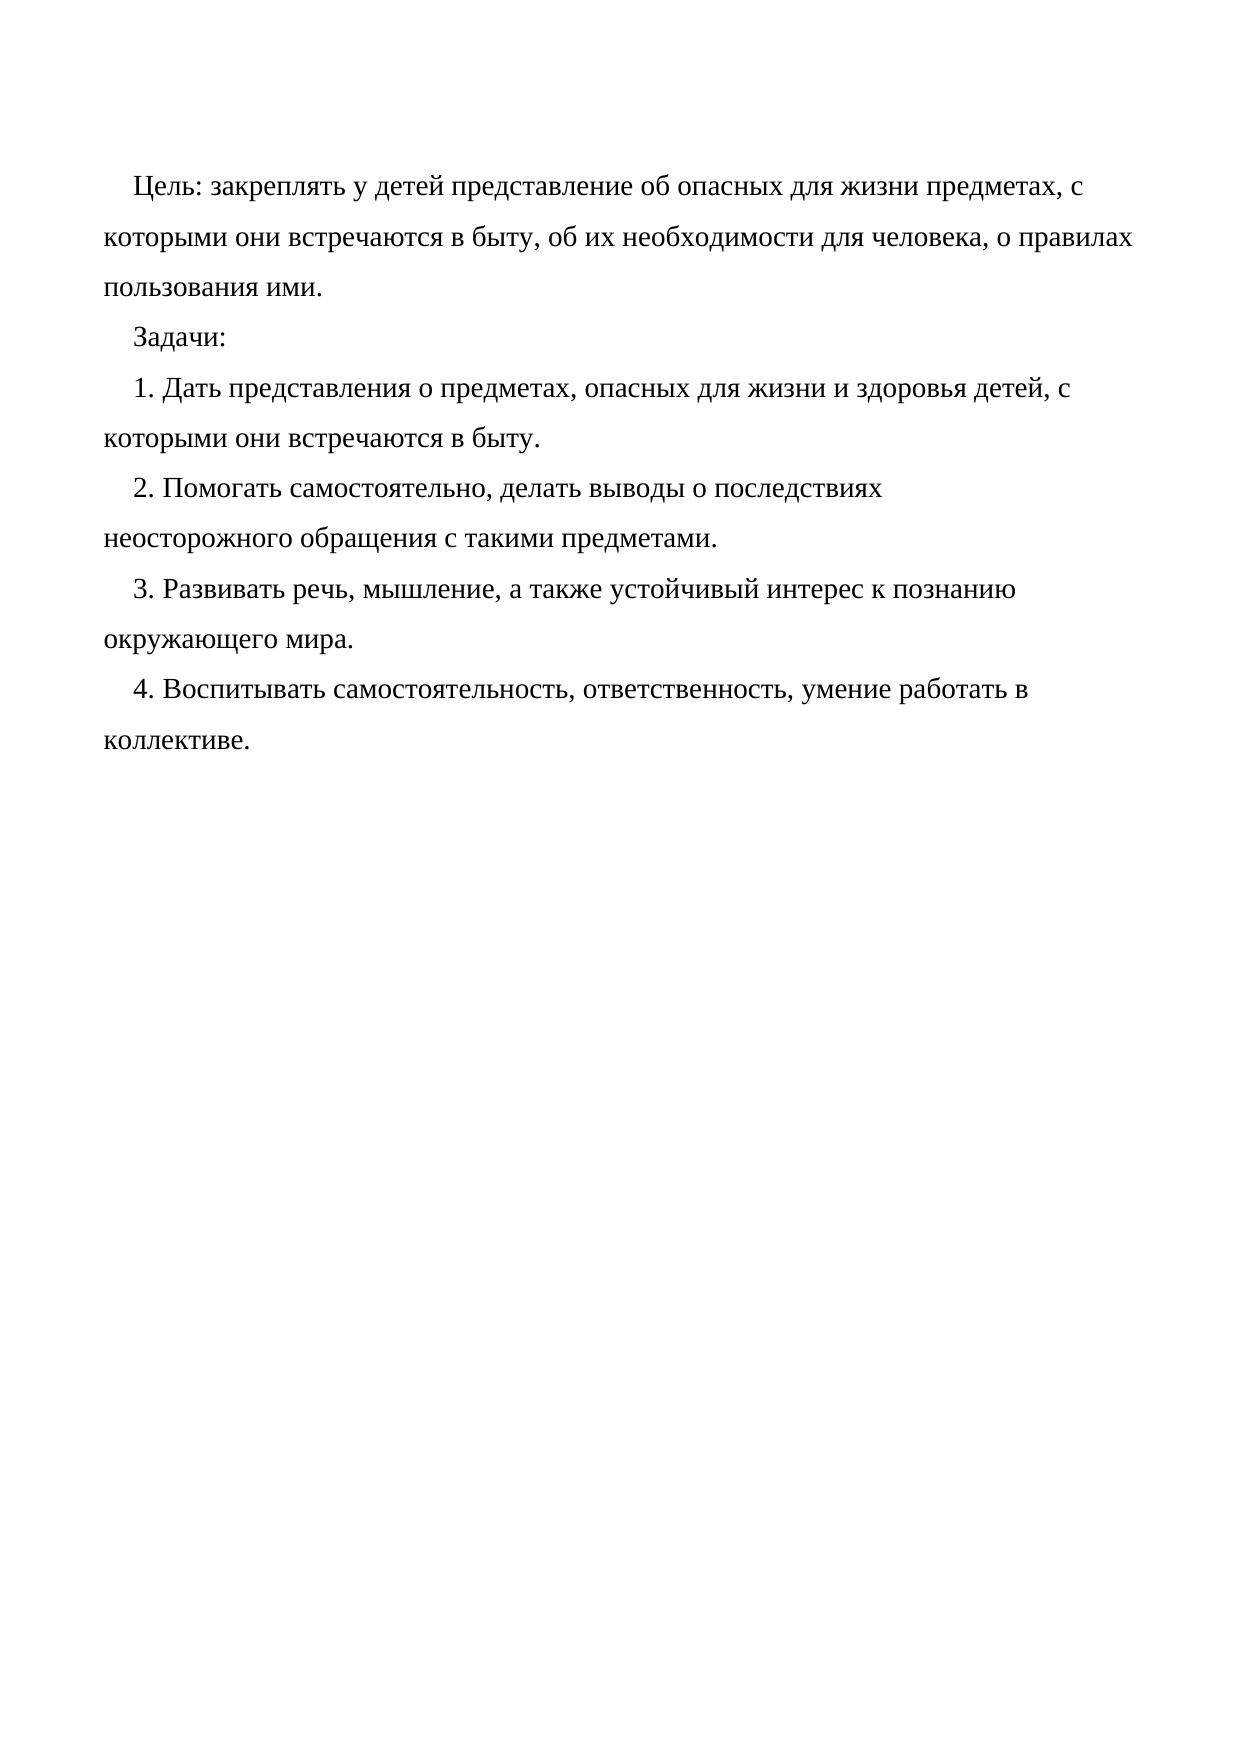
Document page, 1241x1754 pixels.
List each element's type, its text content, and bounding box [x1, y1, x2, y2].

text Задачи: [103, 319, 1152, 353]
list Развивать речь, мышление, а также устойчивый интерес к познанию окружающего мира. [103, 571, 1094, 655]
list Помогать самостоятельно, делать выводы о последствиях неосторожного обращения с такими предметами. [103, 470, 961, 554]
list Дать представления о предметах, опасных для жизни и здоровья детей, с которыми они встречаются в быту. [103, 370, 1128, 453]
list Воспитывать самостоятельность, ответственность, умение работать в коллективе. [103, 672, 1106, 755]
text Цель: закреплять у детей представление об опасных для жизни предметах, с которыми они встречаются в быту, об их необходимости для человека, о правилах пользования ими. [103, 168, 1152, 303]
